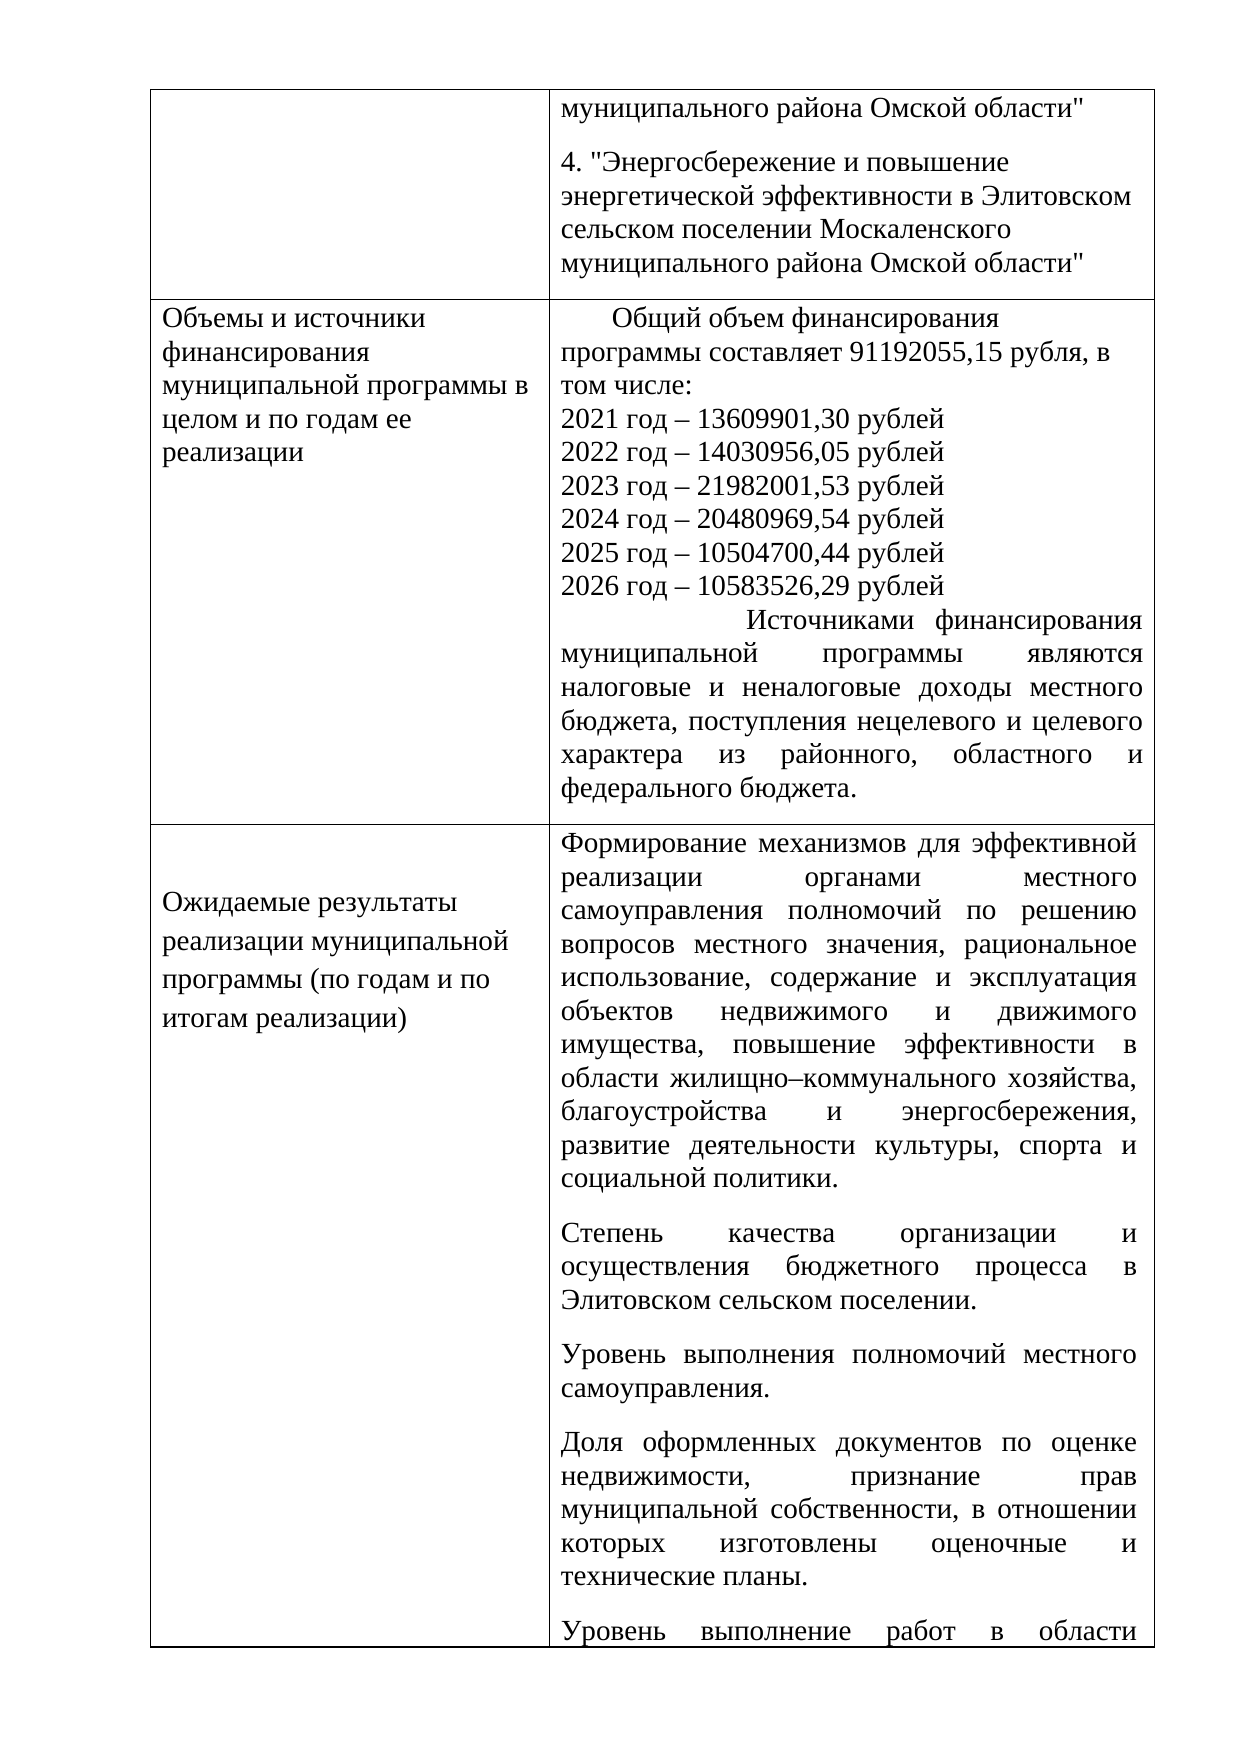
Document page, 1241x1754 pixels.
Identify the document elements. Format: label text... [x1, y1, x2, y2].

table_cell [151, 825, 549, 1646]
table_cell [151, 90, 549, 299]
table_cell Общий объем финансирования программы составляет 91192055,15 рубля, в том числе: 2021 год – 13609901,30 рублей 2022 год – 14030956,05 рублей 2023 год – 21982001,53 рублей 2024 год – 20480969,54 рублей 2025 год – 10504700,44 рублей 2026 год – 10583526,29 рублей Источниками финансирования муниципальной программы являются налоговые и неналоговые доходы местного бюджета, поступления нецелевого и целевого характера из районного, областного и федерального бюджета. [550, 300, 1154, 824]
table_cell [550, 825, 1154, 1646]
table_cell Объемы и источники финансирования муниципальной программы в целом и по годам ее реализации [151, 300, 549, 824]
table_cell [550, 90, 1154, 299]
